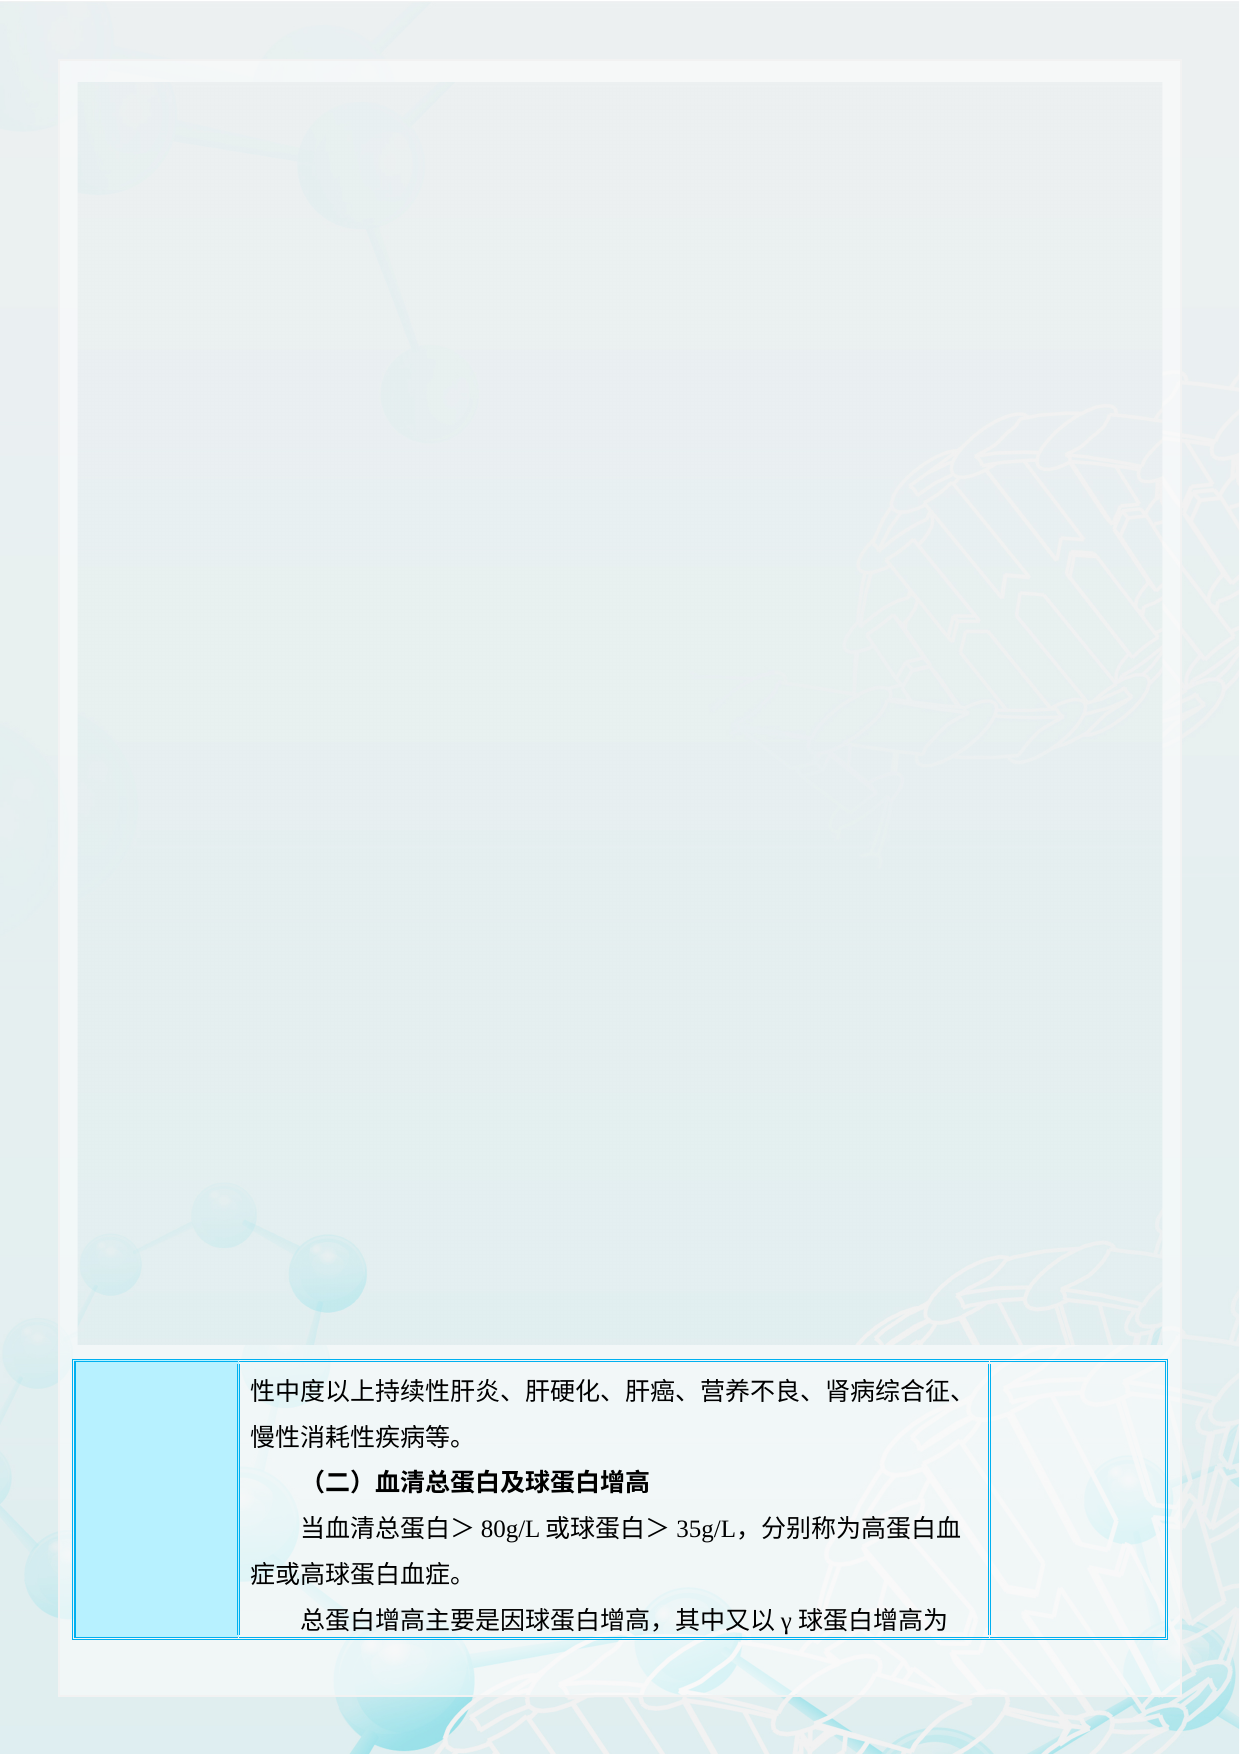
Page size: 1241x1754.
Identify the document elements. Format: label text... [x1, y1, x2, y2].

table_cell 通过教师讲解，了解肝功能检查的基本理论知识。 [990, 1362, 1165, 1637]
picture [0, 1, 1240, 1754]
table_cell 知识讲解（40min） [76, 1360, 239, 1637]
